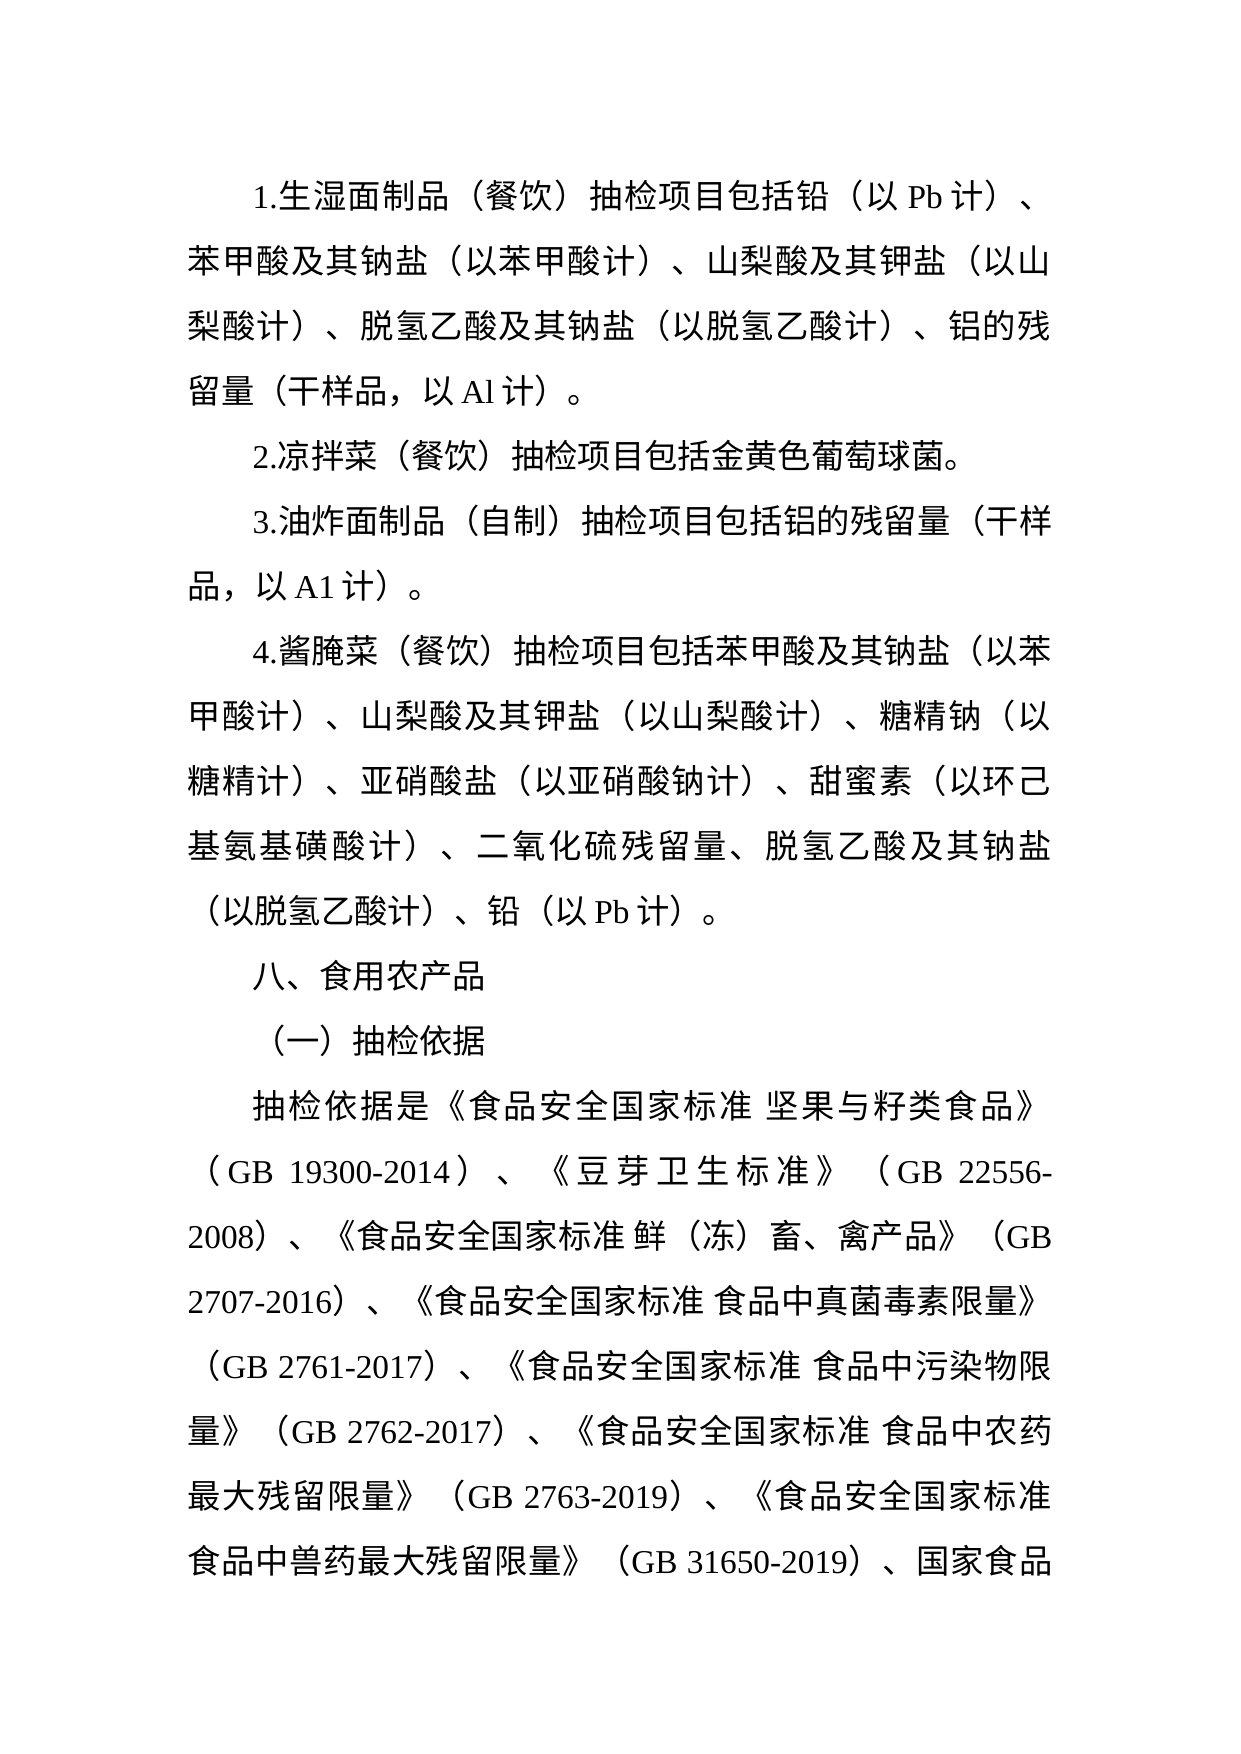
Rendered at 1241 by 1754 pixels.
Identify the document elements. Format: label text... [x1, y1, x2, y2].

text 八、食用农产品 [187, 942, 1053, 1007]
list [187, 1072, 1053, 1592]
list 4.酱腌菜（餐饮）抽检项目包括苯甲酸及其钠盐（以苯甲酸计）、山梨酸及其钾盐（以山梨酸计）、糖精钠（以糖精计）、亚硝酸盐（以亚硝酸钠计）、甜蜜素（以环己基氨基磺酸计）、二氧化硫残留量、脱氢乙酸及其钠盐（以脱氢乙酸计）、铅（以Pb计）。 [187, 617, 1053, 942]
list 2.凉拌菜（餐饮）抽检项目包括金黄色葡萄球菌。 [187, 422, 1053, 487]
list 3.油炸面制品（自制）抽检项目包括铝的残留量（干样品，以A1计）。 [187, 487, 1053, 617]
list 1.生湿面制品（餐饮）抽检项目包括铅（以Pb计）、苯甲酸及其钠盐（以苯甲酸计）、山梨酸及其钾盐（以山梨酸计）、脱氢乙酸及其钠盐（以脱氢乙酸计）、铝的残留量（干样品，以Al计）。 [187, 162, 1053, 422]
list （一）抽检依据 [187, 1007, 1053, 1072]
